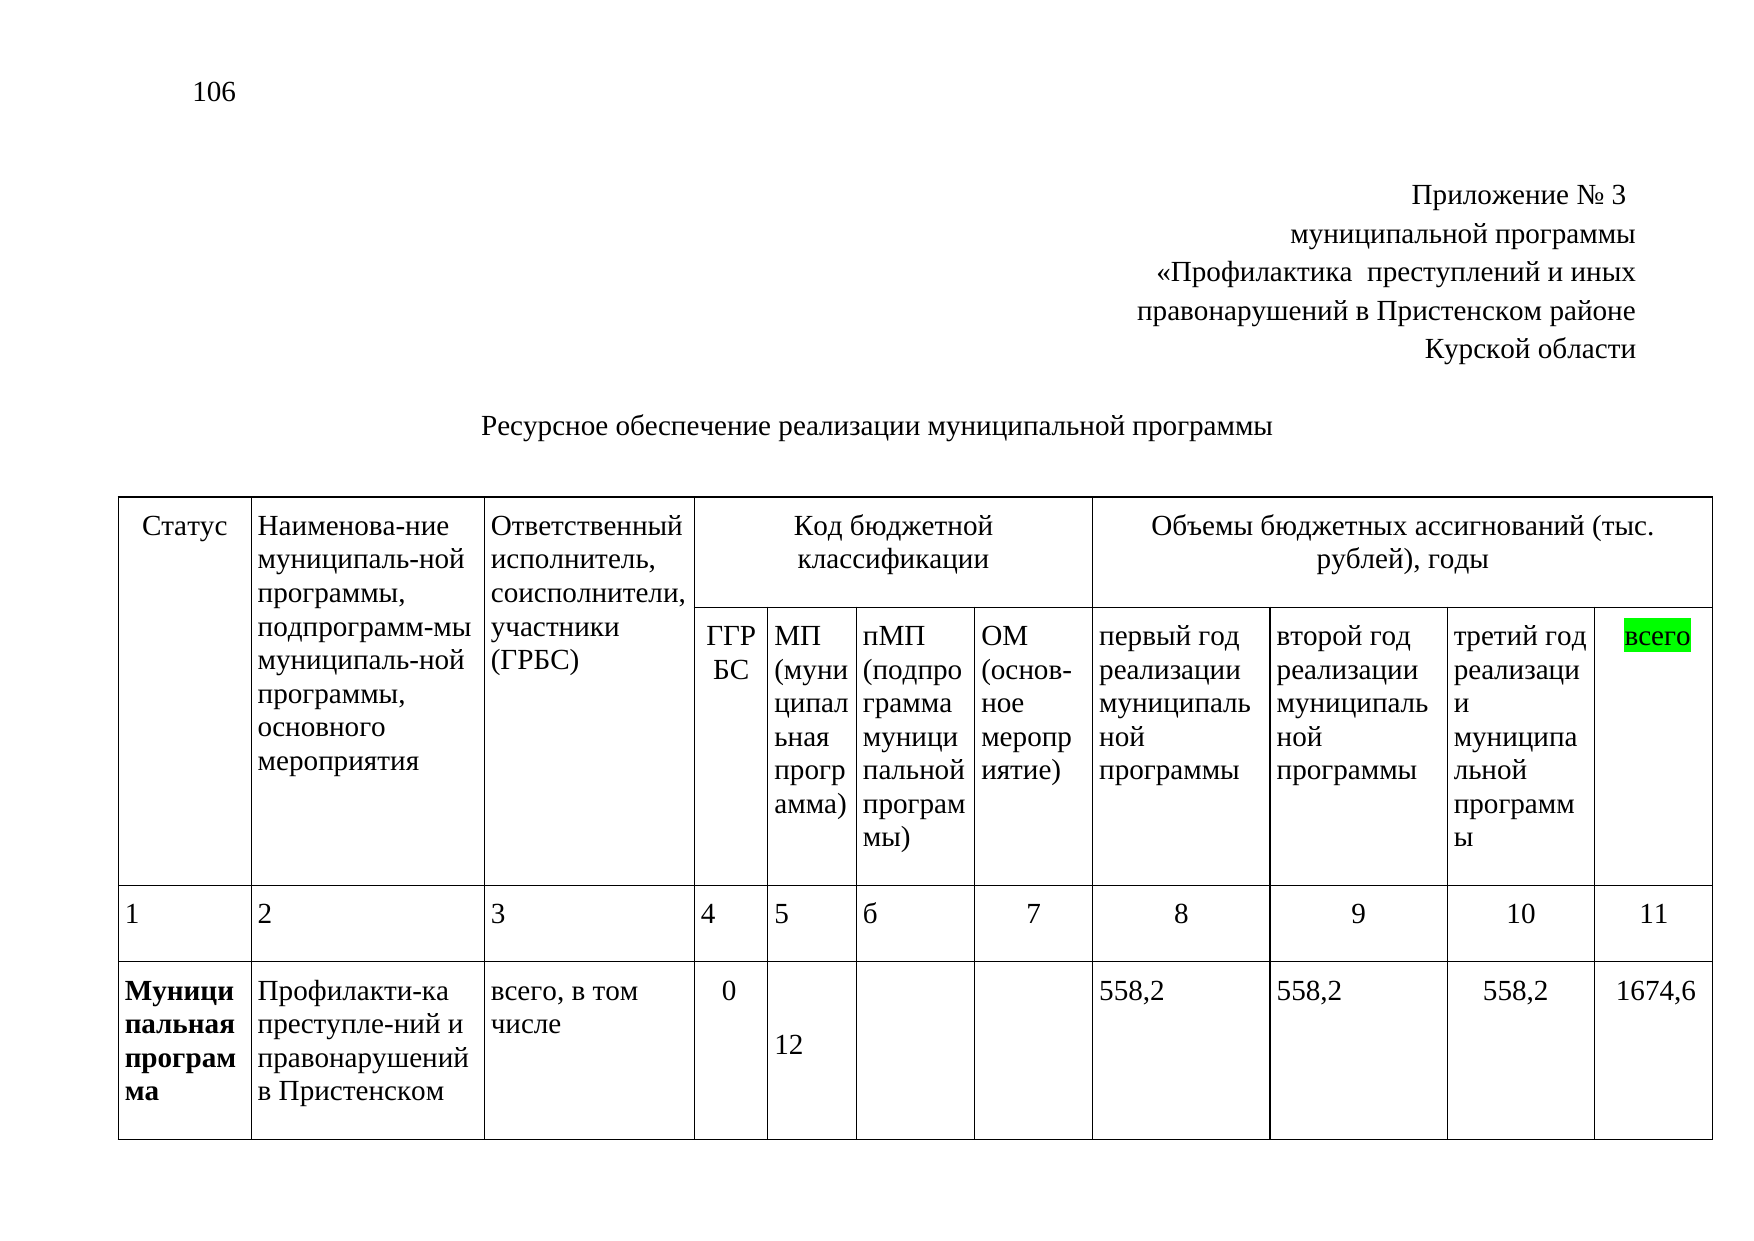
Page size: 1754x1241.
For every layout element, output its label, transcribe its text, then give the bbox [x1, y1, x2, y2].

table_cell всего, в том числе [485, 962, 694, 1138]
table_cell 3 [485, 886, 694, 961]
table_cell [857, 962, 974, 1138]
table_cell 558,2 [1448, 962, 1594, 1138]
text правонарушений в Пристенском районе [118, 293, 1636, 326]
text Ресурсное обеспечение реализации муниципальной программы [118, 408, 1636, 442]
table_header Наименова-ние муниципаль-ной программы, подпрограмм-мы муниципаль-ной программы, основного мероприятия [252, 498, 484, 884]
table_cell 4 [695, 886, 767, 961]
table_cell ГГРБС [695, 608, 767, 884]
table_cell ОМ (основ-ное мероприятие) [975, 608, 1092, 884]
text муниципальной программы [118, 216, 1636, 249]
table_cell 11 [1595, 886, 1712, 961]
table_cell второй год реализации муниципальной программы [1271, 608, 1447, 884]
table_cell 12 [768, 962, 856, 1138]
table_cell 1 [119, 886, 251, 961]
table_cell МП (муниципальная программа) [768, 608, 856, 884]
table_cell третий год реализации муниципальной программы [1448, 608, 1594, 884]
table_cell 2 [252, 886, 484, 961]
table_cell [975, 962, 1092, 1138]
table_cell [252, 962, 484, 1138]
text Приложение № 3 [118, 177, 1636, 211]
table_header Объемы бюджетных ассигнований (тыс. рублей), годы [1093, 498, 1712, 607]
table_cell всего [1595, 608, 1712, 884]
table_cell 8 [1093, 886, 1269, 961]
table_header Ответственный исполнитель, соисполнители, участники (ГРБС) [485, 498, 694, 884]
table_cell 0 [695, 962, 767, 1138]
table_cell 9 [1271, 886, 1447, 961]
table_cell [119, 962, 251, 1138]
table_cell 7 [975, 886, 1092, 961]
text Курской области [118, 331, 1636, 365]
table_header Статус [119, 498, 251, 884]
table_cell 10 [1448, 886, 1594, 961]
table_cell 5 [768, 886, 856, 961]
table_cell б [857, 886, 974, 961]
table_cell пМП (подпрограмма муниципальной программы) [857, 608, 974, 884]
table_cell первый год реализации муниципальной программы [1093, 608, 1269, 884]
table_cell 558,2 [1271, 962, 1447, 1138]
table_cell 558,2 [1093, 962, 1269, 1138]
table_cell 1674,6 [1595, 962, 1712, 1138]
table_header Код бюджетной классификации [695, 498, 1092, 607]
text «Профилактика преступлений и иных [118, 254, 1636, 288]
